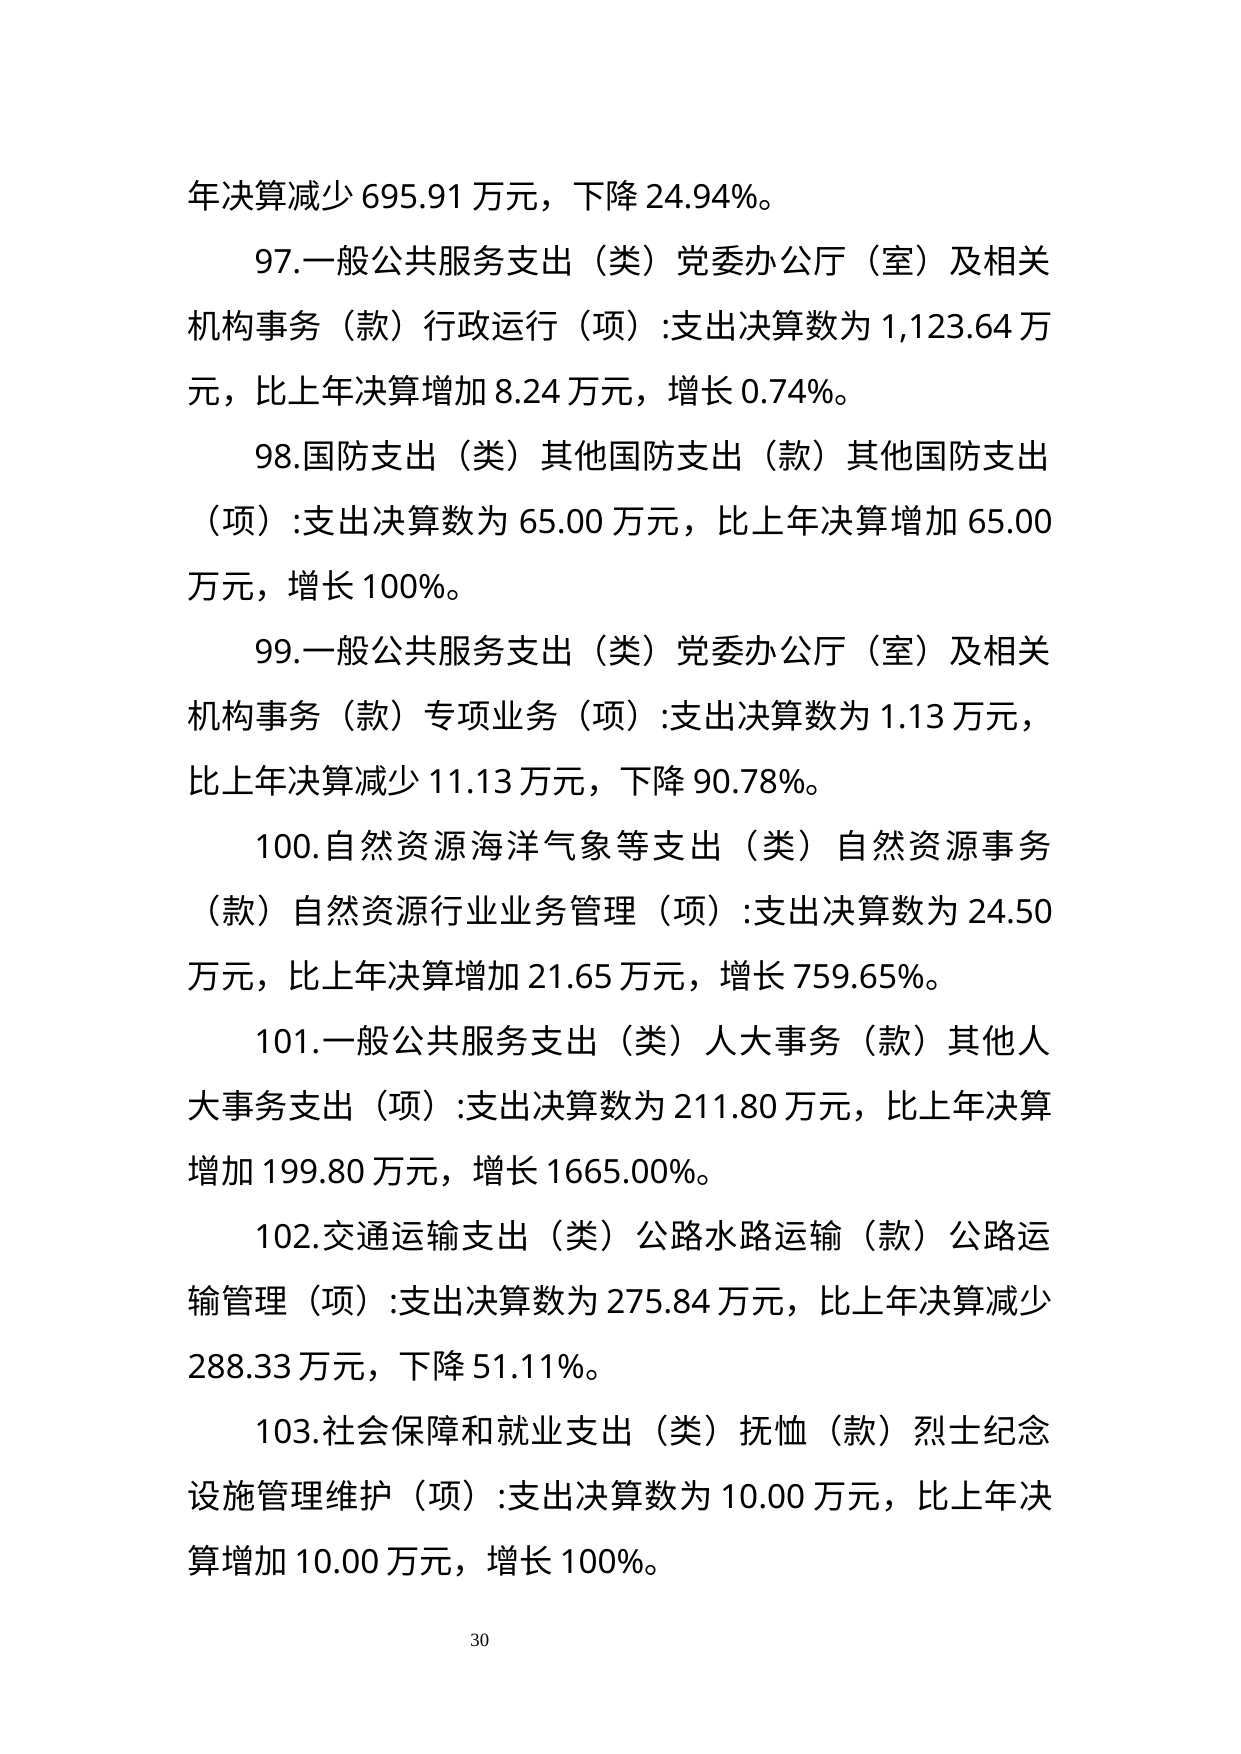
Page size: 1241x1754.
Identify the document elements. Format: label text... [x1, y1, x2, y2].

text 97.一般公共服务支出（类）党委办公厅（室）及相关机构事务（款）行政运行（项）:支出决算数为1,123.64万元，比上年决算增加8.24万元，增长0.74%。 [187, 227, 1053, 422]
text 103.社会保障和就业支出（类）抚恤（款）烈士纪念设施管理维护（项）:支出决算数为10.00万元，比上年决算增加10.00万元，增长100%。 [187, 1397, 1053, 1592]
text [187, 162, 1053, 227]
text 99.一般公共服务支出（类）党委办公厅（室）及相关机构事务（款）专项业务（项）:支出决算数为1.13万元，比上年决算减少11.13万元，下降90.78%。 [187, 617, 1053, 812]
text 100.自然资源海洋气象等支出（类）自然资源事务（款）自然资源行业业务管理（项）:支出决算数为24.50万元，比上年决算增加21.65万元，增长759.65%。 [187, 812, 1053, 1007]
text 102.交通运输支出（类）公路水路运输（款）公路运输管理（项）:支出决算数为275.84万元，比上年决算减少288.33万元，下降51.11%。 [187, 1202, 1053, 1397]
text 101.一般公共服务支出（类）人大事务（款）其他人大事务支出（项）:支出决算数为211.80万元，比上年决算增加199.80万元，增长1665.00%。 [187, 1007, 1053, 1202]
text 98.国防支出（类）其他国防支出（款）其他国防支出（项）:支出决算数为65.00万元，比上年决算增加65.00万元，增长100%。 [187, 422, 1053, 617]
